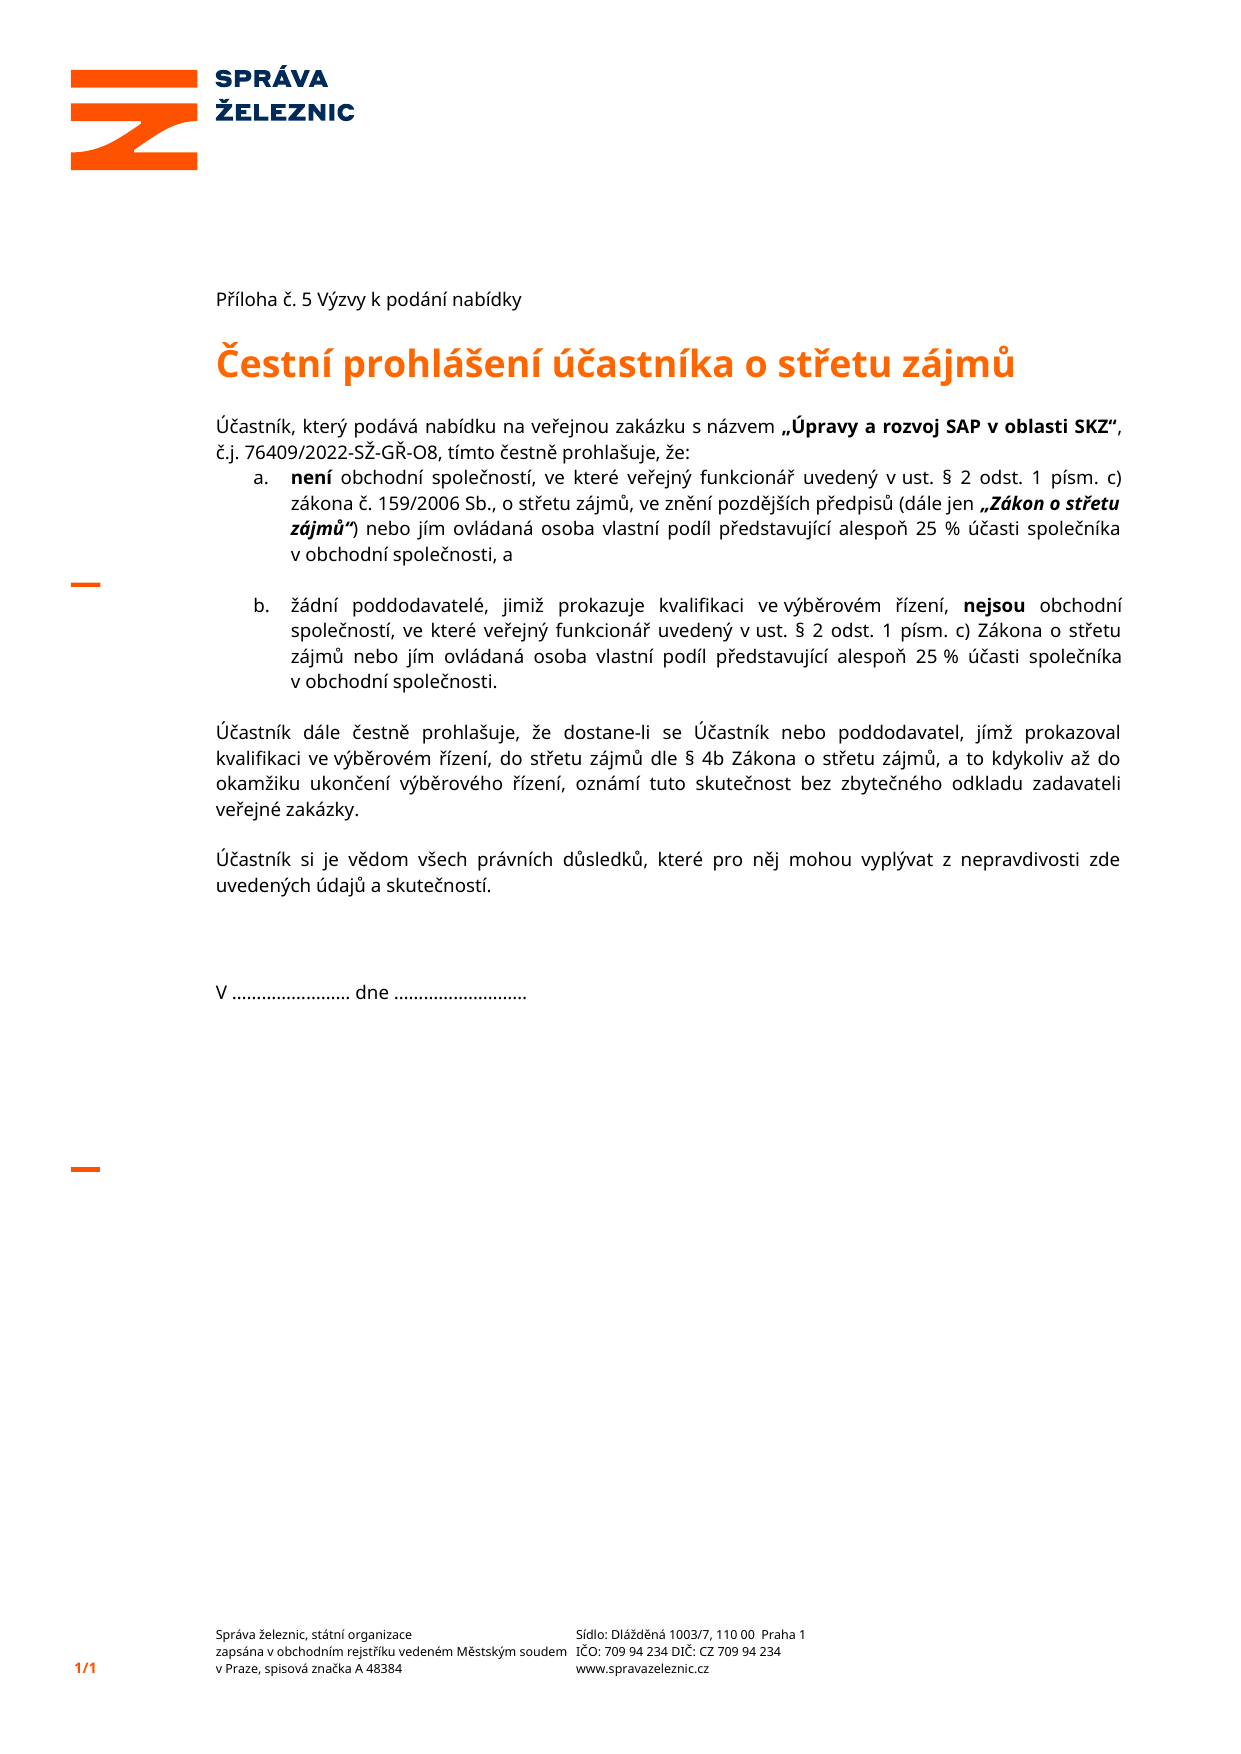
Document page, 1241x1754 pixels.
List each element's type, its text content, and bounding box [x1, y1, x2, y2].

text Příloha č. 5 Výzvy k podání nabídky [216, 286, 1122, 311]
text Čestní prohlášení účastníka o střetu zájmů [216, 337, 1122, 388]
text Účastník dále čestně prohlašuje, že dostane-li se Účastník nebo poddodavatel, jímž prokazoval kvalifikaci ve výběrovém řízení, do střetu zájmů dle § 4b Zákona o střetu zájmů, a to kdykoliv až do okamžiku ukončení výběrového řízení, oznámí tuto skutečnost bez zbytečného odkladu zadavateli veřejné zakázky. [216, 720, 1122, 822]
text Účastník si je vědom všech právních důsledků, které pro něj mohou vyplývat z nepravdivosti zde uvedených údajů a skutečností. [216, 847, 1122, 898]
text V …………………… dne ……………………… [216, 976, 1121, 1005]
list žádní poddodavatelé, jimiž prokazuje kvalifikaci ve výběrovém řízení, nejsou obchodní společností, ve které veřejný funkcionář uvedený v ust. § 2 odst. 1 písm. c) Zákona o střetu zájmů nebo jím ovládaná osoba vlastní podíl představující alespoň 25 % účasti společníka v obchodní společnosti. [253, 592, 1122, 694]
text Účastník, který podává nabídku na veřejnou zakázku s názvem „Úpravy a rozvoj SAP v oblasti SKZ“, č.j. 76409/2022-SŽ-GŘ-O8, tímto čestně prohlašuje, že: [216, 413, 1122, 464]
list není obchodní společností, ve které veřejný funkcionář uvedený v ust. § 2 odst. 1 písm. c) zákona č. 159/2006 Sb., o střetu zájmů, ve znění pozdějších předpisů (dále jen „Zákon o střetu zájmů“) nebo jím ovládaná osoba vlastní podíl představující alespoň 25 % účasti společníka v obchodní společnosti, a [253, 464, 1122, 567]
